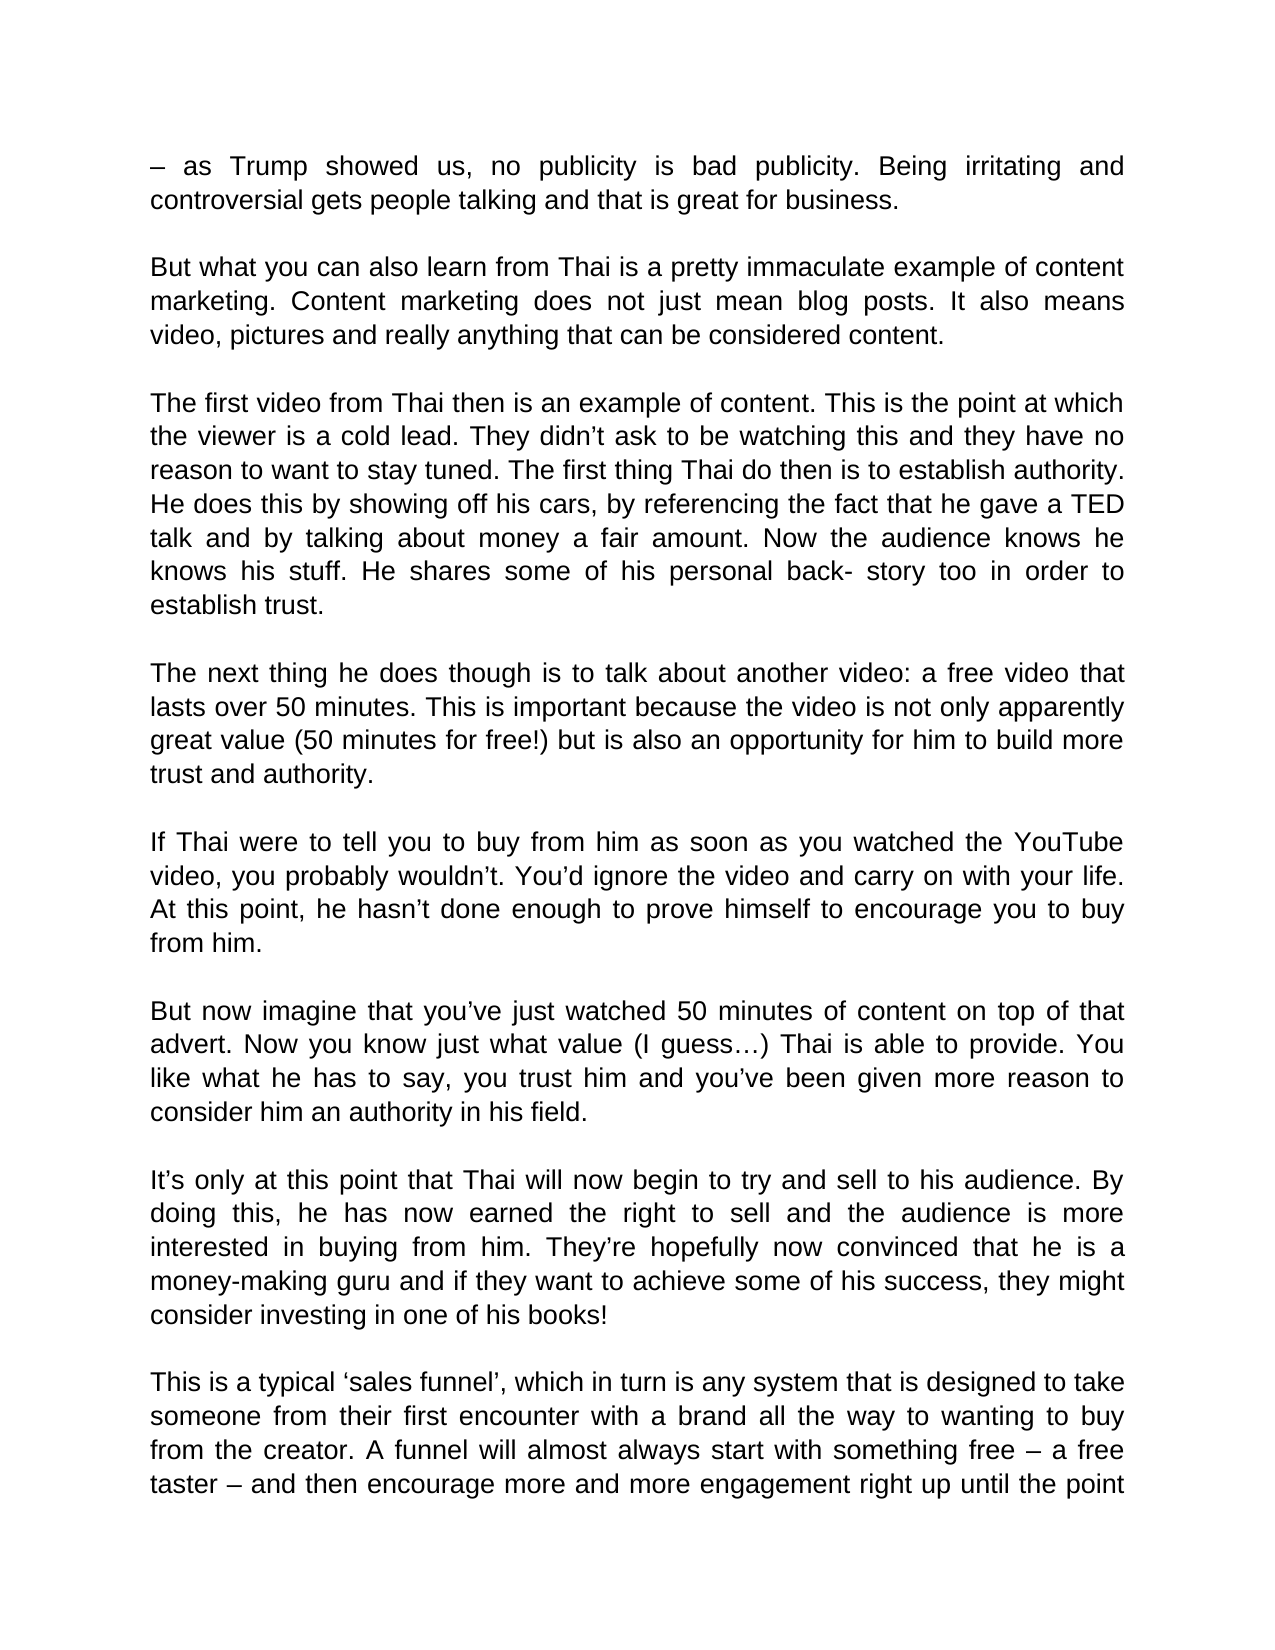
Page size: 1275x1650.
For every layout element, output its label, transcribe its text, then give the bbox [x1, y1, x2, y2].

text But now imagine that you’ve just watched 50 minutes of content on top of that advert. Now you know just what value (I guess…) Thai is able to provide. You like what he has to say, you trust him and you’ve been given more reason to consider him an authority in his field. [150, 995, 1126, 1127]
text The first video from Thai then is an example of content. This is the point at which the viewer is a cold lead. They didn’t ask to be watching this and they have no reason to want to stay tuned. The first thing Thai do then is to establish authority. He does this by showing off his cars, by referencing the fact that he gave a TED talk and by talking about money a fair amount. Now the audience knows he knows his stuff. He shares some of his personal back- story too in order to establish trust. [150, 387, 1126, 620]
text If Thai were to tell you to buy from him as soon as you watched the YouTube video, you probably wouldn’t. You’d ignore the video and carry on with your life. At this point, he hasn’t done enough to prove himself to encourage you to buy from him. [150, 826, 1126, 958]
text It’s only at this point that Thai will now begin to try and sell to his audience. By doing this, he has now earned the right to sell and the audience is more interested in buying from him. They’re hopefully now convinced that he is a money-making guru and if they want to achieve some of his success, they might consider investing in one of his books! [150, 1164, 1126, 1330]
text The next thing he does though is to talk about another video: a free video that lasts over 50 minutes. This is important because the video is not only apparently great value (50 minutes for free!) but is also an opportunity for him to build more trust and authority. [150, 657, 1126, 789]
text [150, 150, 1126, 215]
text But what you can also learn from Thai is a pretty immaculate example of content marketing. Content marketing does not just mean blog posts. It also means video, pictures and really anything that can be considered content. [150, 251, 1126, 350]
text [150, 1366, 1126, 1499]
